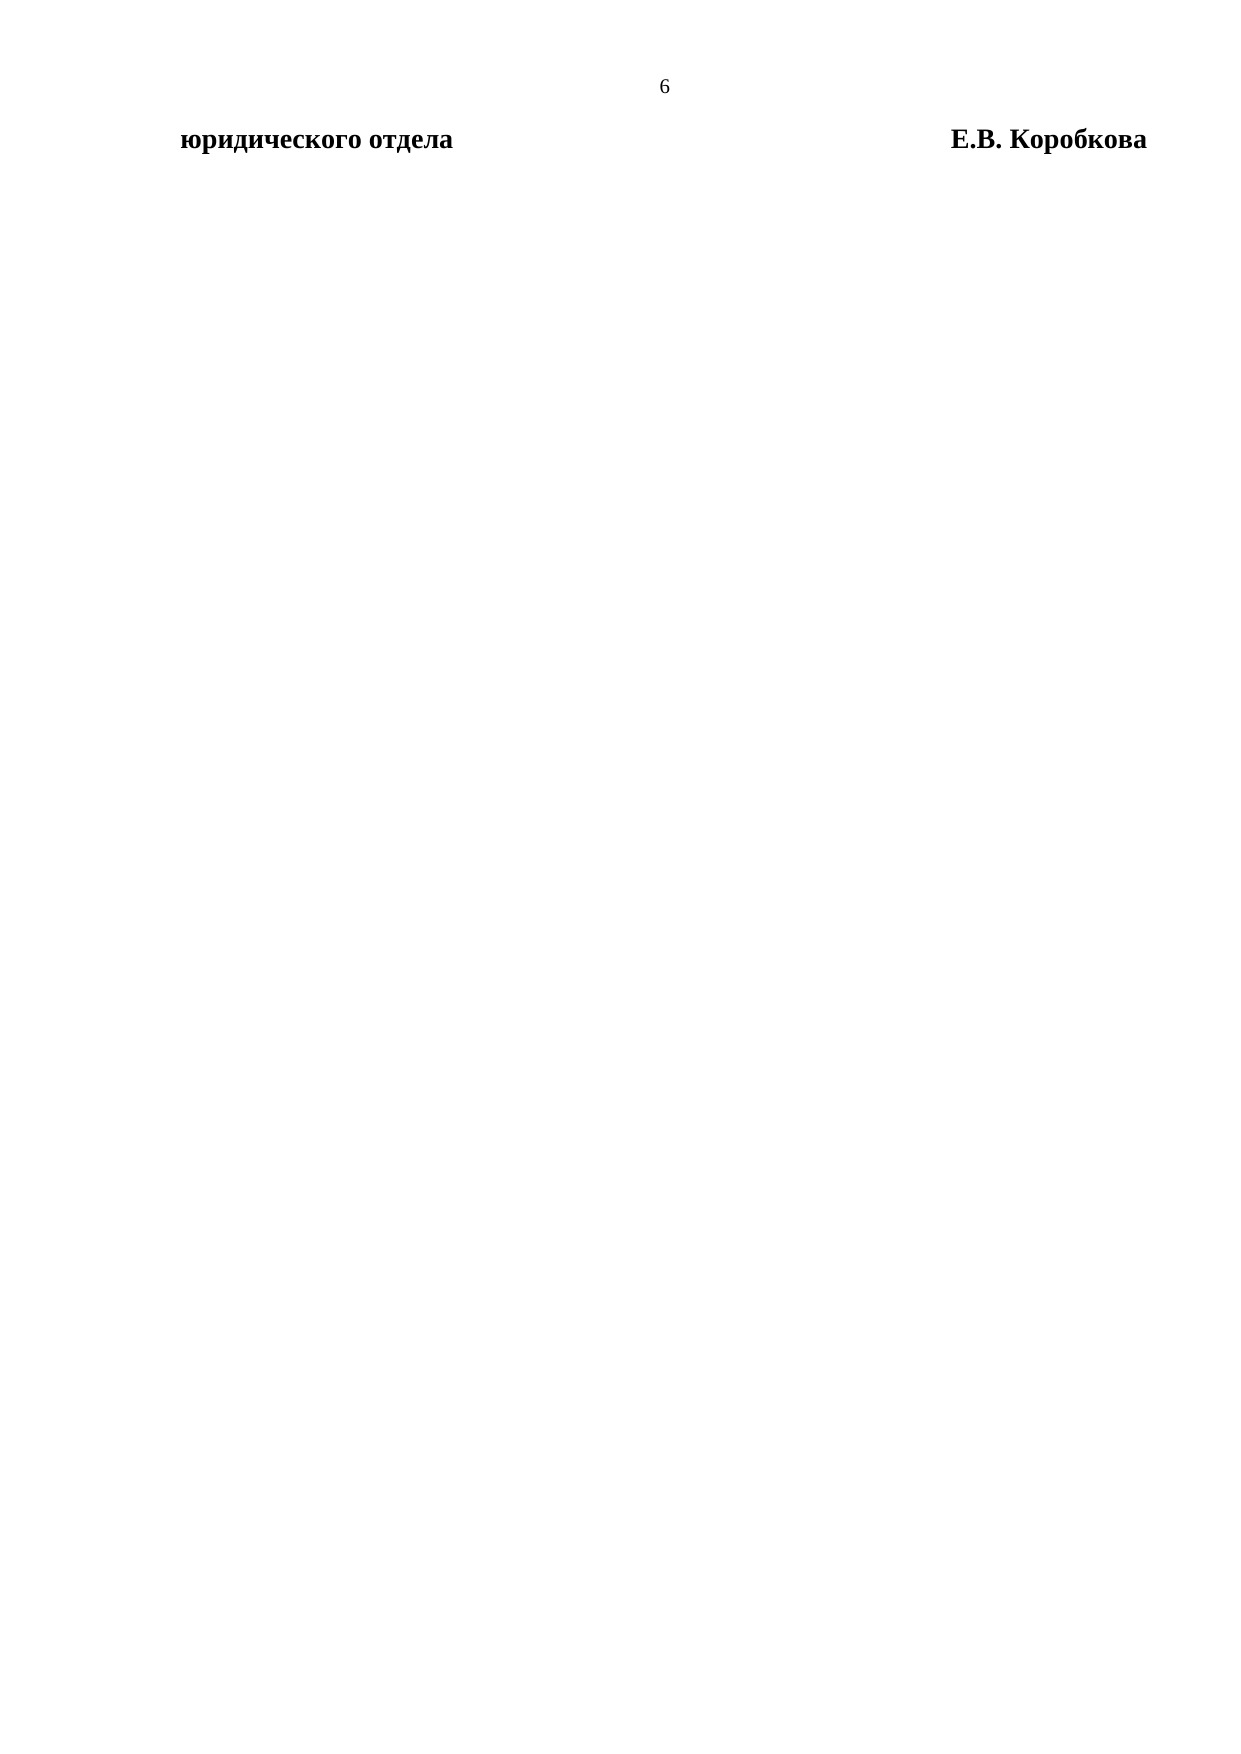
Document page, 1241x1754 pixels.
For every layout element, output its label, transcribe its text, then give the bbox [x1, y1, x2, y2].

text юридического отдела Е.В. Коробкова [177, 122, 1152, 154]
